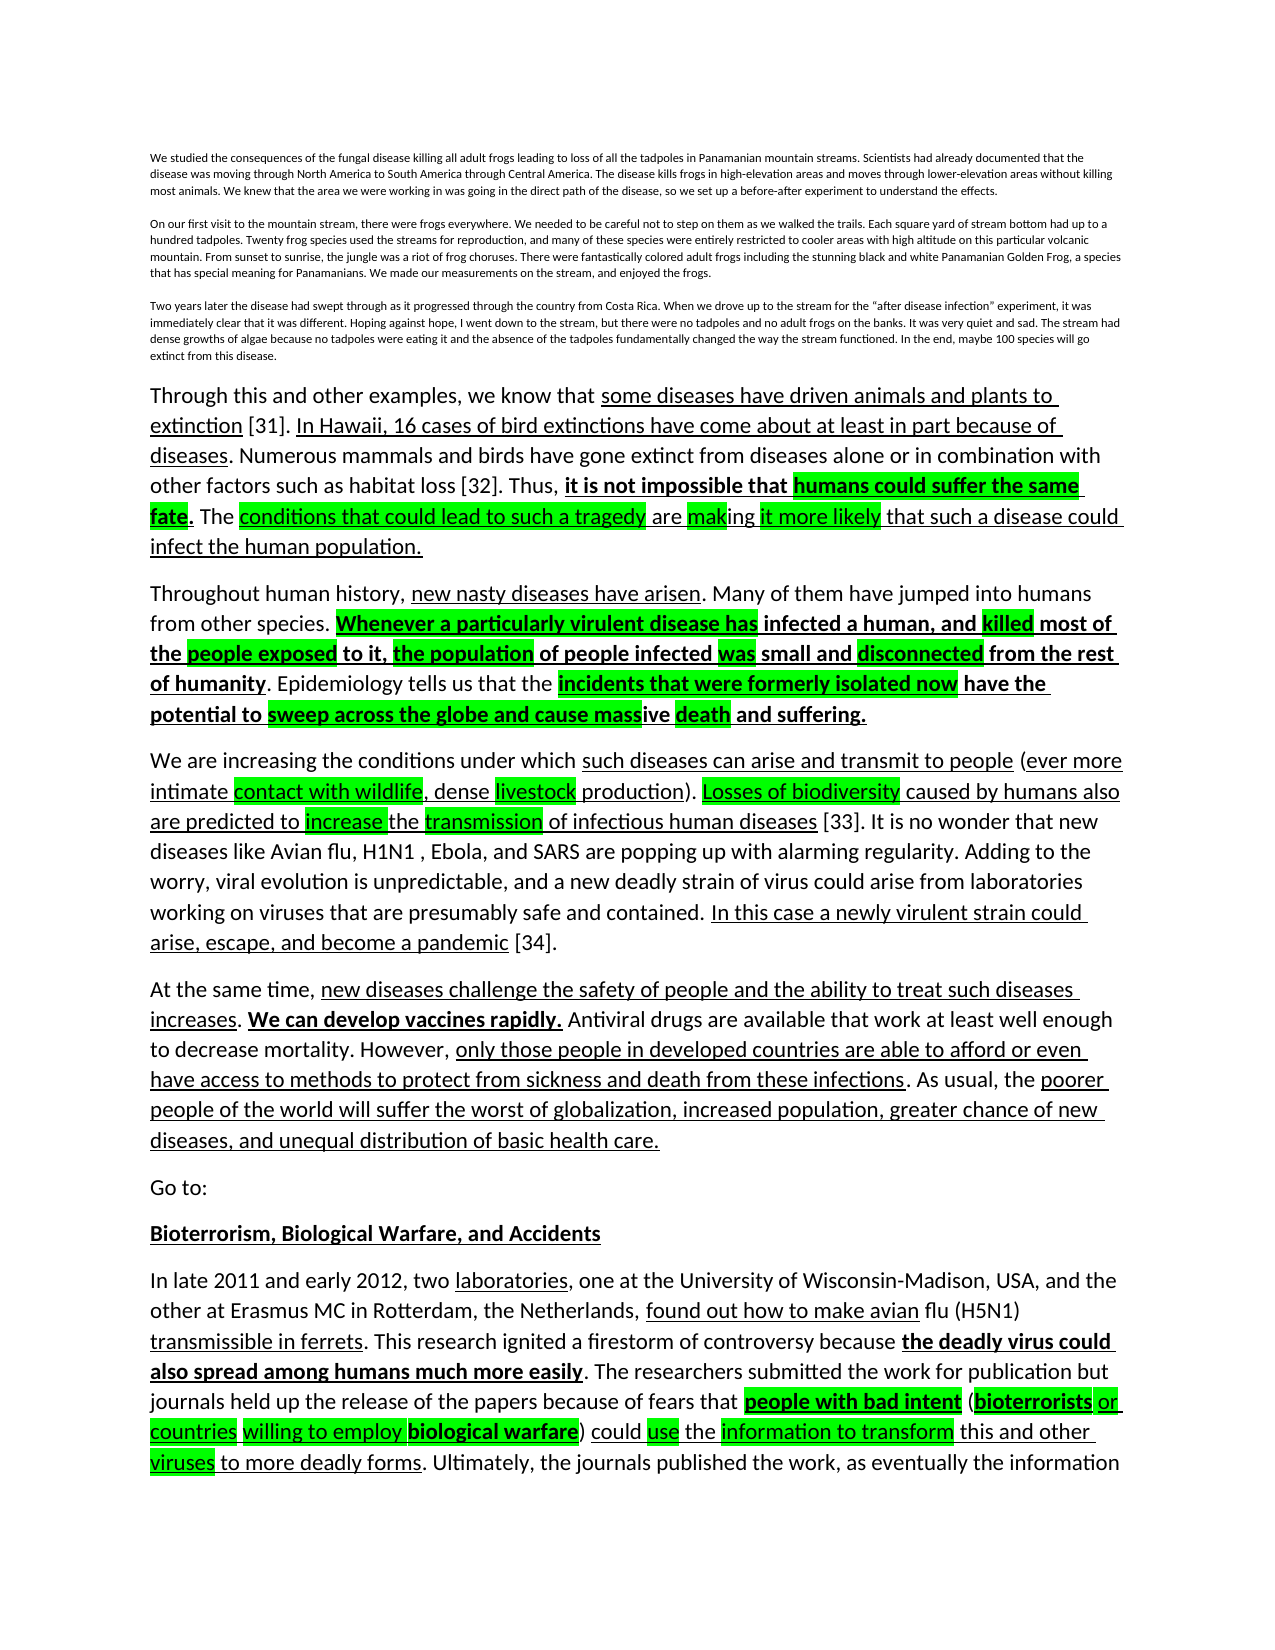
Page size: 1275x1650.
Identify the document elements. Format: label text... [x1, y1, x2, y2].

text We studied the consequences of the fungal disease killing all adult frogs leading to loss of all the tadpoles in Panamanian mountain streams. Scientists had already documented that the disease was moving through North America to South America through Central America. The disease kills frogs in high-elevation areas and moves through lower-elevation areas without killing most animals. We knew that the area we were working in was going in the direct path of the disease, so we set up a before-after experiment to understand the effects. [150, 150, 1125, 198]
text At the same time, new diseases challenge the safety of people and the ability to treat such diseases increases. We can develop vaccines rapidly. Antiviral drugs are available that work at least well enough to decrease mortality. However, only those people in developed countries are able to afford or even have access to methods to protect from sickness and death from these infections. As usual, the poorer people of the world will suffer the worst of globalization, increased population, greater chance of new diseases, and unequal distribution of basic health care. [150, 975, 1125, 1154]
text Go to: [150, 1173, 1125, 1201]
text Two years later the disease had swept through as it progressed through the country from Costa Rica. When we drove up to the stream for the “after disease infection” experiment, it was immediately clear that it was different. Hoping against hope, I went down to the stream, but there were no tadpoles and no adult frogs on the banks. It was very quiet and sad. The stream had dense growths of algae because no tadpoles were eating it and the absence of the tadpoles fundamentally changed the way the stream functioned. In the end, maybe 100 species will go extinct from this disease. [150, 298, 1125, 363]
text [150, 1266, 1125, 1476]
text Bioterrorism, Biological Warfare, and Accidents [150, 1219, 1125, 1248]
text Throughout human history, new nasty diseases have arisen. Many of them have jumped into humans from other species. Whenever a particularly virulent disease has infected a human, and killed most of the people exposed to it, the population of people infected was small and disconnected from the rest of humanity. Epidemiology tells us that the incidents that were formerly isolated now have the potential to sweep across the globe and cause massive death and suffering. [150, 579, 1125, 728]
text Through this and other examples, we know that some diseases have driven animals and plants to extinction [31]. In Hawaii, 16 cases of bird extinctions have come about at least in part because of diseases. Numerous mammals and birds have gone extinct from diseases alone or in combination with other factors such as habitat loss [32]. Thus, it is not impossible that humans could suffer the same fate. The conditions that could lead to such a tragedy are making it more likely that such a disease could infect the human population. [150, 381, 1125, 560]
text We are increasing the conditions under which such diseases can arise and transmit to people (ever more intimate contact with wildlife, dense livestock production). Losses of biodiversity caused by humans also are predicted to increase the transmission of infectious human diseases [33]. It is no wonder that new diseases like Avian flu, H1N1 , Ebola, and SARS are popping up with alarming regularity. Adding to the worry, viral evolution is unpredictable, and a new deadly strain of virus could arise from laboratories working on viruses that are presumably safe and contained. In this case a newly virulent strain could arise, escape, and become a pandemic [34]. [150, 747, 1125, 956]
text On our first visit to the mountain stream, there were frogs everywhere. We needed to be careful not to step on them as we walked the trails. Each square yard of stream bottom had up to a hundred tadpoles. Twenty frog species used the streams for reproduction, and many of these species were entirely restricted to cooler areas with high altitude on this particular volcanic mountain. From sunset to sunrise, the jungle was a riot of frog choruses. There were fantastically colored adult frogs including the stunning black and white Panamanian Golden Frog, a species that has special meaning for Panamanians. We made our measurements on the stream, and enjoyed the frogs. [150, 216, 1125, 281]
